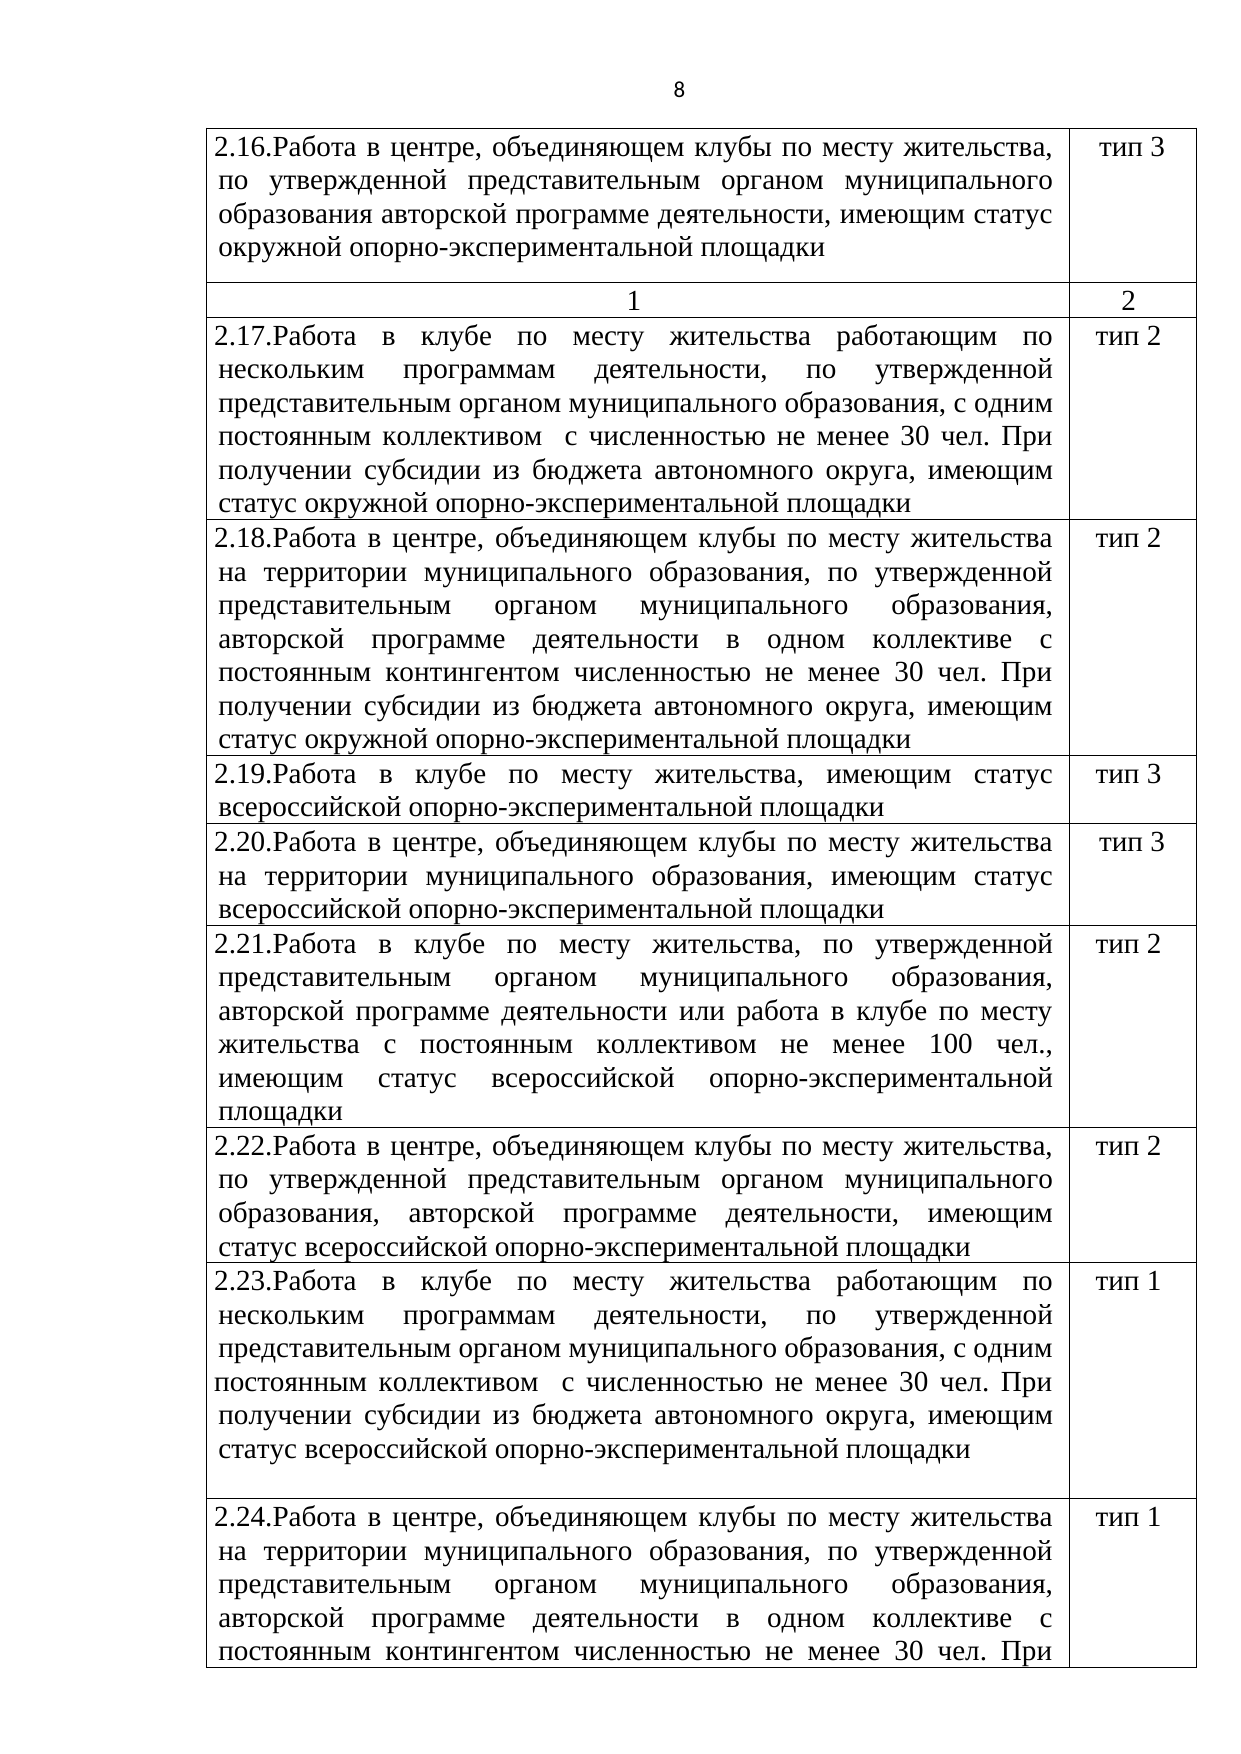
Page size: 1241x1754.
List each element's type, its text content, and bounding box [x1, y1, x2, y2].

table_cell 1 [207, 283, 1069, 317]
table_cell тип 3 [1070, 756, 1196, 823]
table_cell тип 2 [1070, 926, 1196, 1127]
table_cell тип 1 [1070, 1263, 1196, 1498]
table_cell 2.22.Работа в центре, объединяющем клубы по месту жительства, по утвержденной представительным органом муниципального образования, авторской программе деятельности, имеющим статус всероссийской опорно-экспериментальной площадки [207, 1128, 1069, 1262]
table_cell 2.21.Работа в клубе по месту жительства, по утвержденной представительным органом муниципального образования, авторской программе деятельности или работа в клубе по месту жительства с постоянным коллективом не менее 100 чел., имеющим статус всероссийской опорно-экспериментальной площадки [207, 926, 1069, 1127]
table_cell 2.16.Работа в центре, объединяющем клубы по месту жительства, по утвержденной представительным органом муниципального образования авторской программе деятельности, имеющим статус окружной опорно-экспериментальной площадки [207, 129, 1069, 282]
table_cell 2.18.Работа в центре, объединяющем клубы по месту жительства на территории муниципального образования, по утвержденной представительным органом муниципального образования, авторской программе деятельности в одном коллективе с постоянным контингентом численностью не менее 30 чел. При получении субсидии из бюджета автономного округа, имеющим статус окружной опорно-экспериментальной площадки [207, 520, 1069, 755]
table_cell 2.20.Работа в центре, объединяющем клубы по месту жительства на территории муниципального образования, имеющим статус всероссийской опорно-экспериментальной площадки [207, 824, 1069, 925]
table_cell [207, 1499, 1069, 1667]
table_cell тип 2 [1070, 520, 1196, 755]
table_cell 2 [1070, 283, 1196, 317]
table_cell тип 2 [1070, 318, 1196, 519]
table_cell 2.17.Работа в клубе по месту жительства работающим по нескольким программам деятельности, по утвержденной представительным органом муниципального образования, с одним постоянным коллективом с численностью не менее 30 чел. При получении субсидии из бюджета автономного округа, имеющим статус окружной опорно-экспериментальной площадки [207, 318, 1069, 519]
table_cell 2.23.Работа в клубе по месту жительства работающим по нескольким программам деятельности, по утвержденной представительным органом муниципального образования, с одним постоянным коллективом с численностью не менее 30 чел. При получении субсидии из бюджета автономного округа, имеющим статус всероссийской опорно-экспериментальной площадки [207, 1263, 1069, 1498]
table_cell 2.19.Работа в клубе по месту жительства, имеющим статус всероссийской опорно-экспериментальной площадки [207, 756, 1069, 823]
table_cell тип 2 [1070, 1128, 1196, 1262]
table_cell тип 3 [1070, 129, 1196, 282]
table_cell тип 3 [1070, 824, 1196, 925]
table_cell тип 1 [1070, 1499, 1196, 1667]
